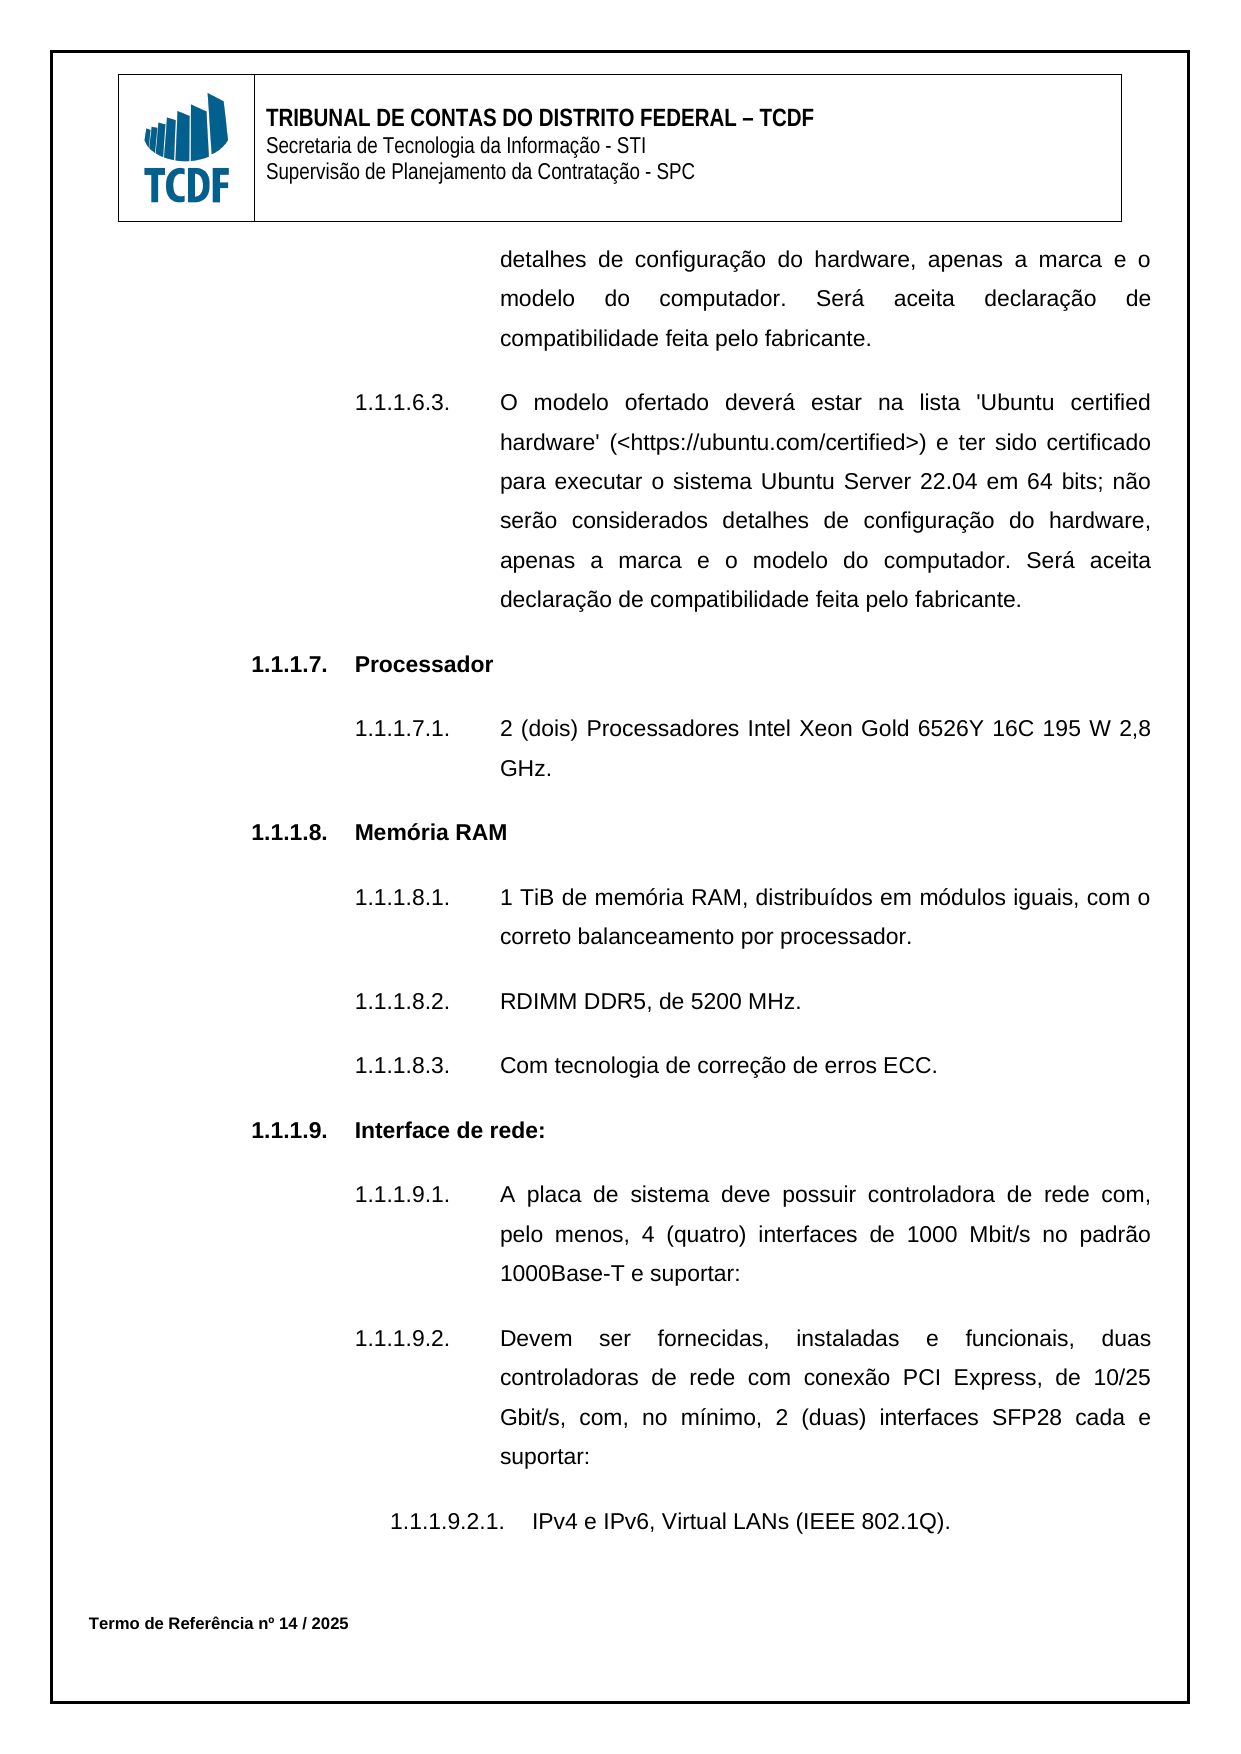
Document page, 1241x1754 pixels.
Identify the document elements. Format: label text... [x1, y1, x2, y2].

list Com tecnologia de correção de erros ECC. [354, 1052, 1152, 1079]
list Memória RAM [251, 819, 1152, 846]
list Processador [251, 651, 1152, 677]
list Interface de rede: [251, 1117, 1152, 1143]
list A placa de sistema deve possuir controladora de rede com, pelo menos, 4 (quatro) interfaces de 1000 Mbit/s no padrão 1000Base-T e suportar: [354, 1181, 1152, 1287]
list 1 TiB de memória RAM, distribuídos em módulos iguais, com o correto balanceamento por processador. [354, 884, 1152, 950]
list O modelo ofertado deverá estar na lista 'Ubuntu certified hardware' (<https://ubuntu.com/certified>) e ter sido certificado para executar o sistema Ubuntu Server 22.04 em 64 bits; não serão considerados detalhes de configuração do hardware, apenas a marca e o modelo do computador. Será aceita declaração de compatibilidade feita pelo fabricante. [354, 389, 1152, 613]
list IPv4 e IPv6, Virtual LANs (IEEE 802.1Q). [390, 1508, 1152, 1534]
picture [129, 91, 244, 205]
list 2 (dois) Processadores Intel Xeon Gold 6526Y 16C 195 W 2,8 GHz. [354, 715, 1152, 781]
list Devem ser fornecidas, instaladas e funcionais, duas controladoras de rede com conexão PCI Express, de 10/25 Gbit/s, com, no mínimo, 2 (duas) interfaces SFP28 cada e suportar: [354, 1325, 1152, 1469]
list RDIMM DDR5, de 5200 MHz. [354, 988, 1152, 1014]
